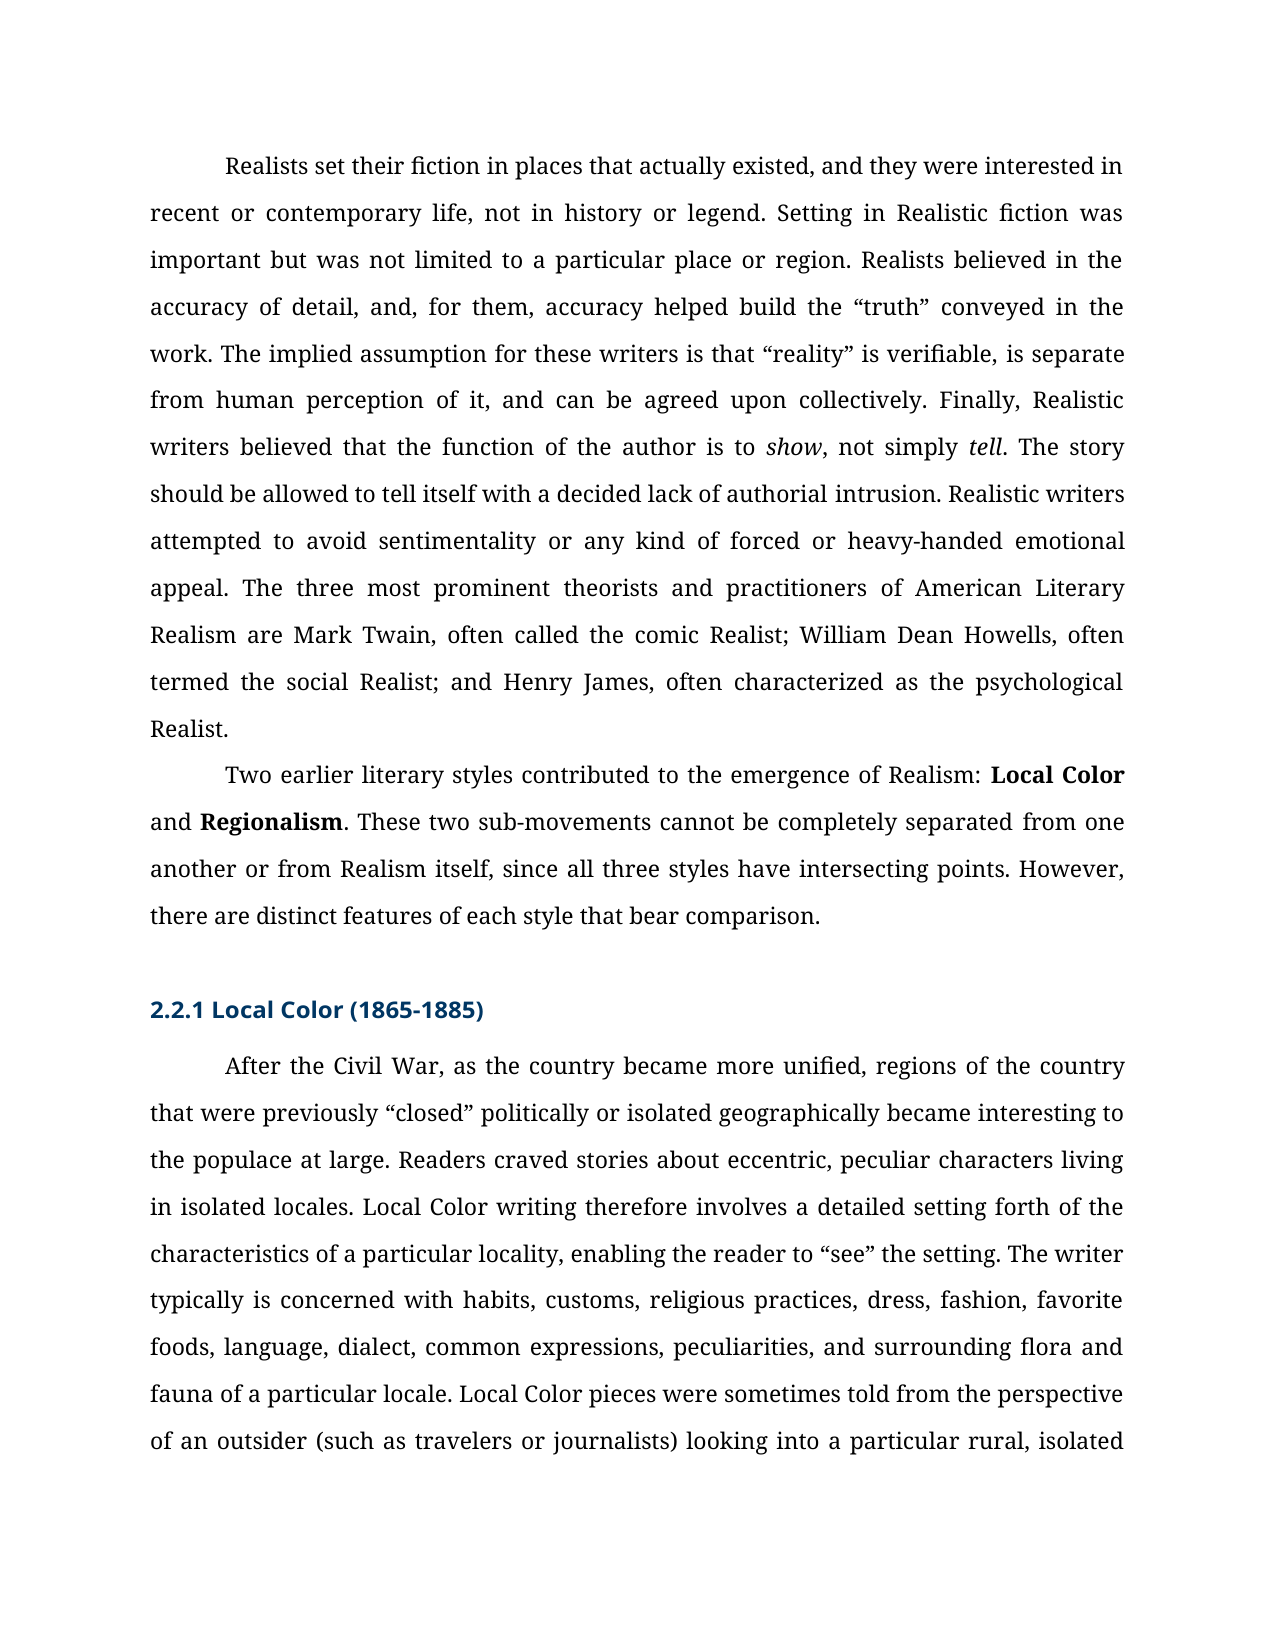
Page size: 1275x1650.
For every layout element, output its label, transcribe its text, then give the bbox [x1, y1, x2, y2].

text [150, 1050, 1125, 1456]
text Two earlier literary styles contributed to the emergence of Realism: Local Color and Regionalism. These two sub-movements cannot be completely separated from one another or from Realism itself, since all three styles have intersecting points. However, there are distinct features of each style that bear comparison. [150, 759, 1125, 931]
text Realists set their fiction in places that actually existed, and they were interested in recent or contemporary life, not in history or legend. Setting in Realistic fiction was important but was not limited to a particular place or region. Realists believed in the accuracy of detail, and, for them, accuracy helped build the “truth” conveyed in the work. The implied assumption for these writers is that “reality” is verifiable, is separate from human perception of it, and can be agreed upon collectively. Finally, Realistic writers believed that the function of the author is to show, not simply tell. The story should be allowed to tell itself with a decided lack of authorial intrusion. Realistic writers attempted to avoid sentimentality or any kind of forced or heavy-handed emotional appeal. The three most prominent theorists and practitioners of American Literary Realism are Mark Twain, often called the comic Realist; William Dean Howells, often termed the social Realist; and Henry James, often characterized as the psychological Realist. [150, 150, 1125, 744]
subtitle 2.2.1 Local Color (1865-1885) [150, 994, 1125, 1025]
